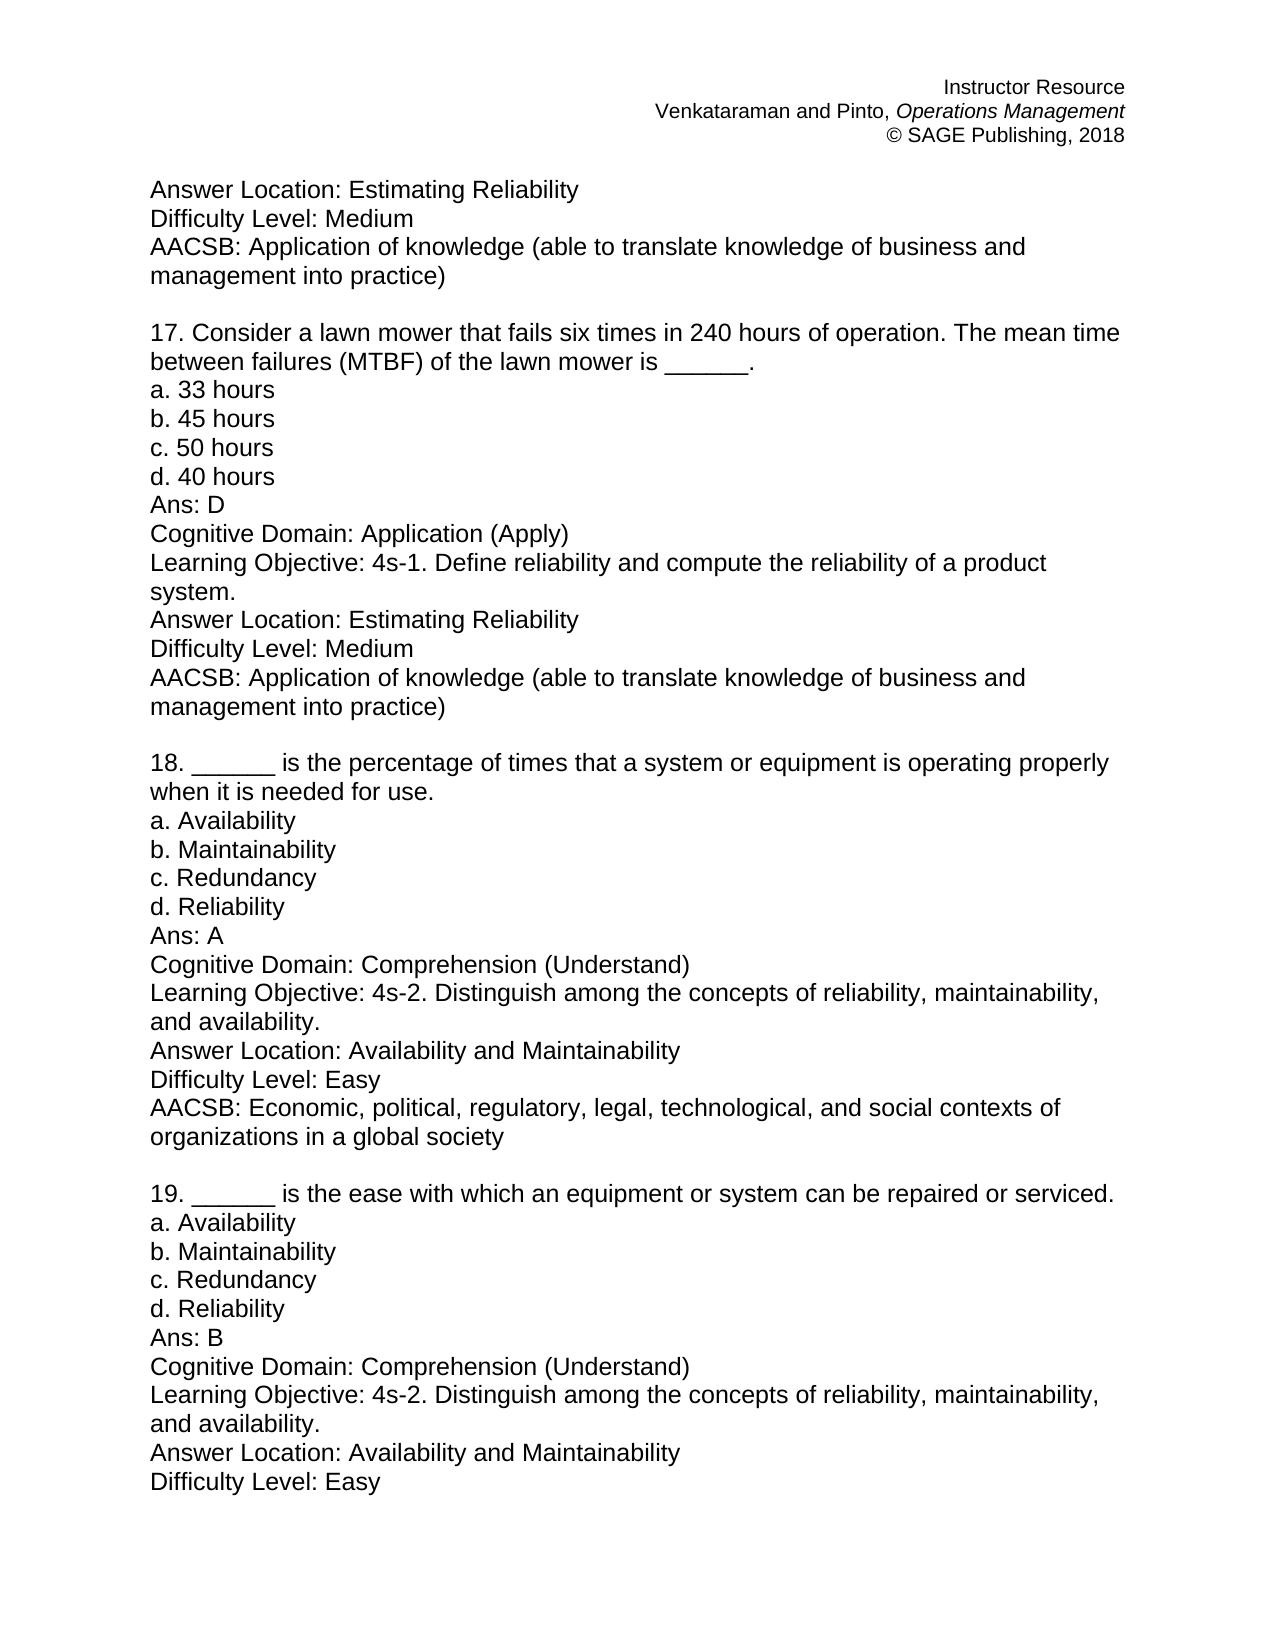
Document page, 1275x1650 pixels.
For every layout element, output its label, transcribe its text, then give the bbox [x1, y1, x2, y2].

text Ans: A [150, 921, 1125, 950]
text c. 50 hours [150, 433, 1125, 462]
text 18. ______ is the percentage of times that a system or equipment is operating properly when it is needed for use. [150, 748, 1125, 806]
text Cognitive Domain: Comprehension (Understand) [150, 1351, 1125, 1380]
text Answer Location: Estimating Reliability [150, 175, 1125, 204]
text c. Redundancy [150, 1265, 1125, 1294]
text Difficulty Level: Medium [150, 634, 1125, 663]
text Cognitive Domain: Comprehension (Understand) [150, 950, 1125, 978]
text a. 33 hours [150, 375, 1125, 404]
text c. Redundancy [150, 863, 1125, 892]
text Difficulty Level: Medium [150, 204, 1125, 232]
text a. Availability [150, 806, 1125, 835]
text Cognitive Domain: Application (Apply) [150, 519, 1125, 548]
text Learning Objective: 4s-2. Distinguish among the concepts of reliability, maintainability, and availability. [150, 1380, 1125, 1438]
text AACSB: Application of knowledge (able to translate knowledge of business and management into practice) [150, 232, 1125, 290]
text Learning Objective: 4s-1. Define reliability and compute the reliability of a product system. [150, 548, 1125, 605]
text d. Reliability [150, 892, 1125, 921]
text AACSB: Economic, political, regulatory, legal, technological, and social contexts of organizations in a global society [150, 1093, 1125, 1151]
text Difficulty Level: Easy [150, 1065, 1125, 1093]
text Ans: B [150, 1323, 1125, 1351]
text Difficulty Level: Easy [150, 1466, 1125, 1495]
text 17. Consider a lawn mower that fails six times in 240 hours of operation. The mean time between failures (MTBF) of the lawn mower is ______. [150, 318, 1125, 375]
text Answer Location: Availability and Maintainability [150, 1036, 1125, 1065]
text d. Reliability [150, 1294, 1125, 1323]
text AACSB: Application of knowledge (able to translate knowledge of business and management into practice) [150, 663, 1125, 720]
text Ans: D [150, 490, 1125, 519]
text Learning Objective: 4s-2. Distinguish among the concepts of reliability, maintainability, and availability. [150, 978, 1125, 1036]
text d. 40 hours [150, 462, 1125, 490]
text b. Maintainability [150, 835, 1125, 863]
text b. 45 hours [150, 404, 1125, 433]
text a. Availability [150, 1208, 1125, 1236]
text Answer Location: Estimating Reliability [150, 605, 1125, 634]
text 19. ______ is the ease with which an equipment or system can be repaired or serviced. [150, 1179, 1125, 1208]
text Answer Location: Availability and Maintainability [150, 1438, 1125, 1466]
text b. Maintainability [150, 1236, 1125, 1265]
